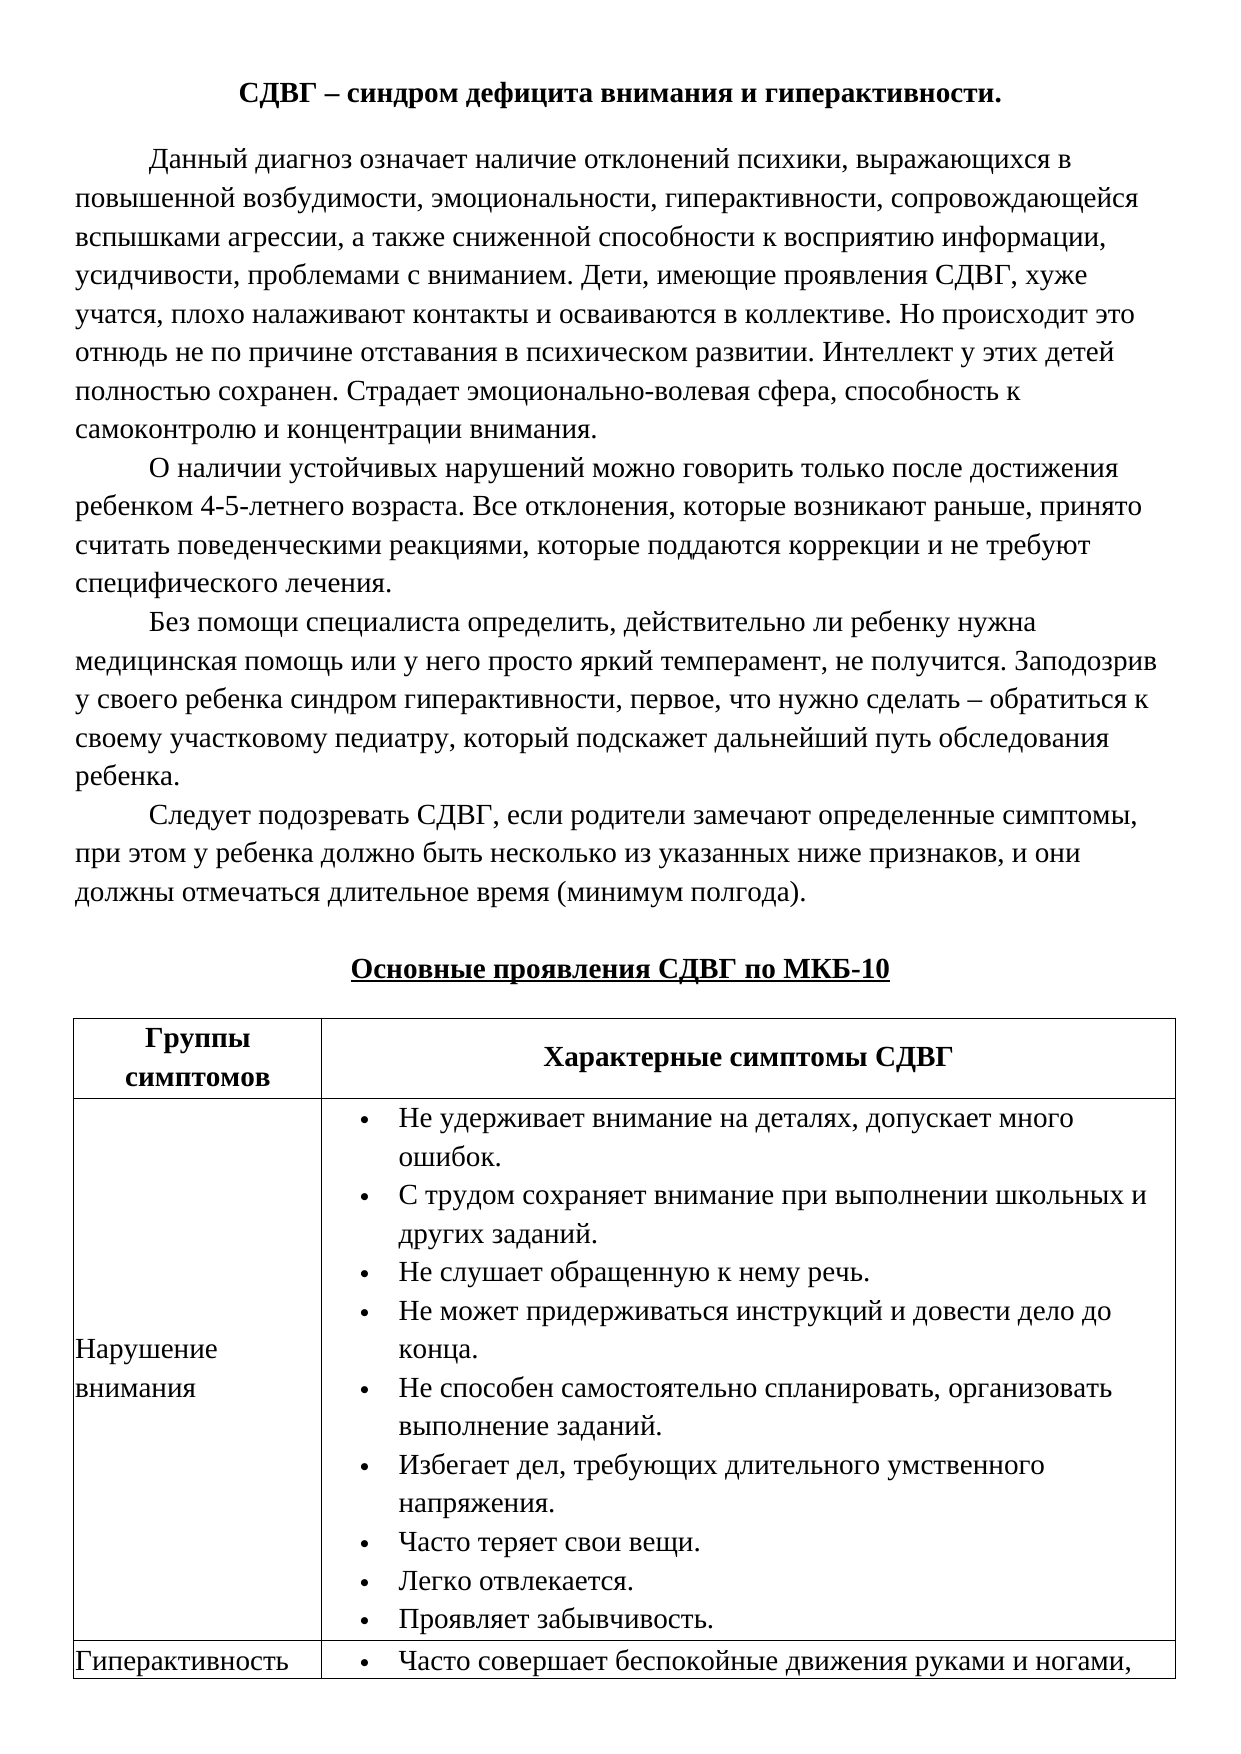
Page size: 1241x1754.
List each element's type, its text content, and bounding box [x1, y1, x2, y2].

text О наличии устойчивых нарушений можно говорить только после достижения ребенком 4-5-летнего возраста. Все отклонения, которые возникают раньше, принято считать поведенческими реакциями, которые поддаются коррекции и не требуют специфического лечения. [75, 450, 1165, 599]
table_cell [322, 1641, 1175, 1678]
table_header Характерные симптомы СДВГ [322, 1019, 1175, 1098]
text Следует подозревать СДВГ, если родители замечают определенные симптомы, при этом у ребенка должно быть несколько из указанных ниже признаков, и они должны отмечаться длительное время (минимум полгода). [75, 797, 1165, 907]
table_cell Не удерживает внимание на деталях, допускает много ошибок. С трудом сохраняет внимание при выполнении школьных и других заданий. Не слушает обращенную к нему речь. Не может придерживаться инструкций и довести дело до конца. Не способен самостоятельно спланировать, организовать выполнение заданий. Избегает дел, требующих длительного умственного напряжения. Часто теряет свои вещи. Легко отвлекается. Проявляет забывчивость. [322, 1099, 1175, 1640]
table_cell Гиперактивность [74, 1641, 321, 1678]
table_header Группы симптомов [74, 1019, 321, 1098]
subtitle СДВГ – синдром дефицита внимания и гиперактивности. [75, 75, 1165, 108]
subtitle Основные проявления СДВГ по МКБ-10 [75, 951, 1165, 984]
subtitle Без помощи специалиста определить, действительно ли ребенку нужна медицинская помощь или у него просто яркий темперамент, не получится. Заподозрив у своего ребенка синдром гиперактивности, первое, что нужно сделать – обратиться к своему участковому педиатру, который подскажет дальнейший путь обследования ребенка. [75, 604, 1165, 792]
text Данный диагноз означает наличие отклонений психики, выражающихся в повышенной возбудимости, эмоциональности, гиперактивности, сопровождающейся вспышками агрессии, а также сниженной способности к восприятию информации, усидчивости, проблемами с вниманием. Дети, имеющие проявления СДВГ, хуже учатся, плохо налаживают контакты и осваиваются в коллективе. Но происходит это отнюдь не по причине отставания в психическом развитии. Интеллект у этих детей полностью сохранен. Страдает эмоционально-волевая сфера, способность к самоконтролю и концентрации внимания. [75, 142, 1165, 445]
table_cell Нарушение внимания [74, 1099, 321, 1640]
